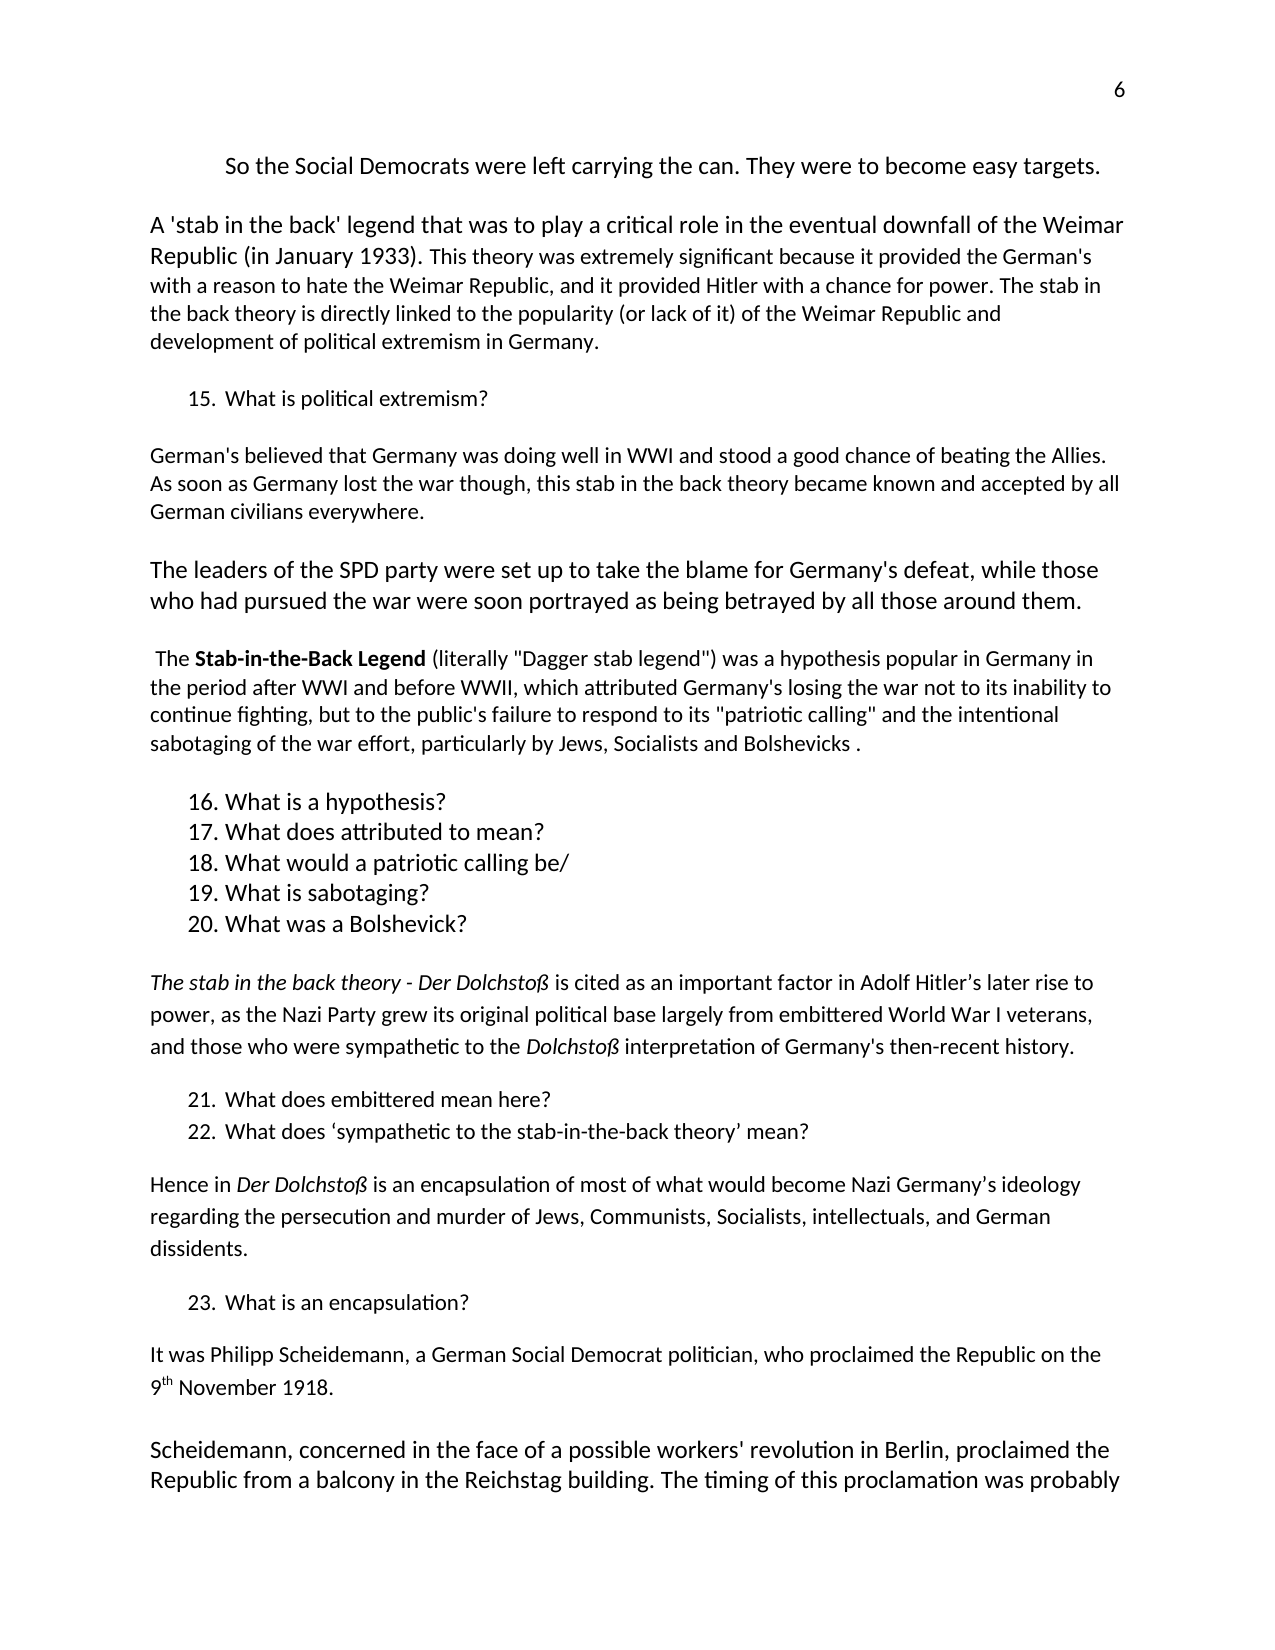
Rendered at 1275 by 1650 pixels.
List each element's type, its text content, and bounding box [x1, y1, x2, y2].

list What was a Bolshevick? [187, 908, 1125, 938]
text The Stab-in-the-Back Legend (literally "Dagger stab legend") was a hypothesis popular in Germany in the period after WWI and before WWII, which attributed Germany's losing the war not to its inability to continue fighting, but to the public's failure to respond to its "patriotic calling" and the intentional sabotaging of the war effort, particularly by Jews, Socialists and Bolshevicks . [150, 644, 1125, 757]
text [150, 1434, 1125, 1495]
text German's believed that Germany was doing well in WWI and stood a good chance of beating the Allies. As soon as Germany lost the war though, this stab in the back theory became known and accepted by all German civilians everywhere. [150, 441, 1125, 525]
list What does embittered mean here? [187, 1085, 1125, 1113]
text The stab in the back theory - Der Dolchstoß is cited as an important factor in Adolf Hitler’s later rise to power, as the Nazi Party grew its original political base largely from embittered World War I veterans, and those who were sympathetic to the Dolchstoß interpretation of Germany's then-recent history. [150, 968, 1125, 1060]
text It was Philipp Scheidemann, a German Social Democrat politician, who proclaimed the Republic on the 9th November 1918. [150, 1341, 1125, 1401]
text Hence in Der Dolchstoß is an encapsulation of most of what would become Nazi Germany’s ideology regarding the persecution and murder of Jews, Communists, Socialists, intellectuals, and German dissidents. [150, 1170, 1125, 1263]
list What is political extremism? [187, 384, 1125, 412]
list What does attributed to mean? [187, 816, 1125, 847]
list What is an encapsulation? [187, 1288, 1125, 1316]
text A 'stab in the back' legend that was to play a critical role in the eventual downfall of the Weimar Republic (in January 1933). This theory was extremely significant because it provided the German's with a reason to hate the Weimar Republic, and it provided Hitler with a chance for power. The stab in the back theory is directly linked to the popularity (or lack of it) of the Weimar Republic and development of political extremism in Germany. [150, 210, 1125, 355]
list What is a hypothesis? [187, 786, 1125, 816]
list What would a patriotic calling be/ [187, 847, 1125, 877]
list What does ‘sympathetic to the stab-in-the-back theory’ mean? [187, 1117, 1125, 1145]
text The leaders of the SPD party were set up to take the blame for Germany's defeat, while those who had pursued the war were soon portrayed as being betrayed by all those around them. [150, 554, 1125, 615]
list What is sabotaging? [187, 877, 1125, 908]
list So the Social Democrats were left carrying the can. They were to become easy targets. [225, 150, 1125, 181]
